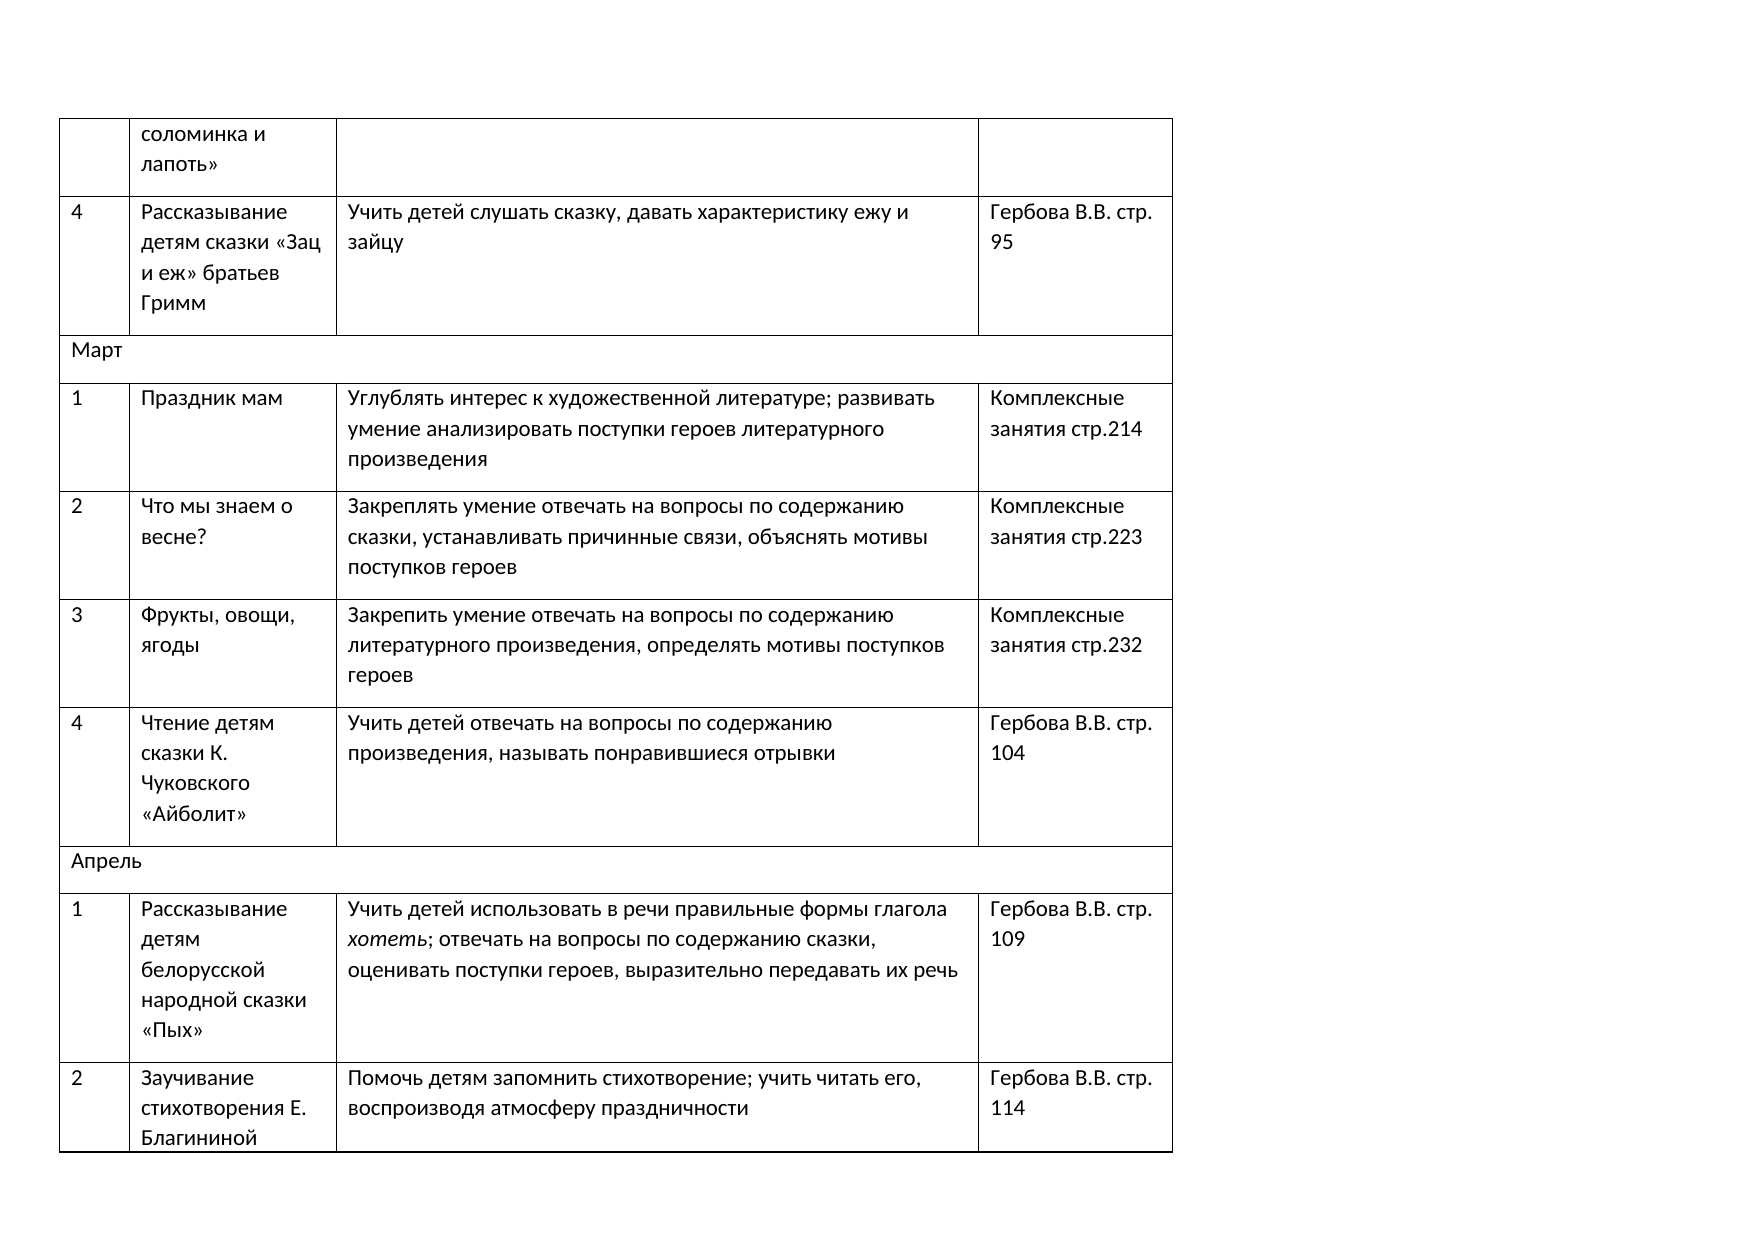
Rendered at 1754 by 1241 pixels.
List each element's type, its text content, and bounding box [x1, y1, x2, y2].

table_cell 1 [60, 894, 129, 1062]
table_cell Фрукты, овощи, ягоды [130, 600, 336, 707]
table_cell 4 [60, 197, 129, 334]
table_cell Закрепить умение отвечать на вопросы по содержанию литературного произведения, определять мотивы поступков героев [337, 600, 978, 707]
table_cell Комплексные занятия стр.214 [979, 384, 1172, 491]
table_cell Гербова В.В. стр. 104 [979, 708, 1172, 846]
table_cell Рассказывание детям белорусской народной сказки «Пых» [130, 894, 336, 1062]
table_cell Праздник мам [130, 384, 336, 491]
table_cell 4 [60, 708, 129, 846]
table_cell Комплексные занятия стр.232 [979, 600, 1172, 707]
table_cell Чтение детям сказки К. Чуковского «Айболит» [130, 708, 336, 846]
table_cell 1 [60, 384, 129, 491]
table_cell Что мы знаем о весне? [130, 492, 336, 599]
table_cell Закреплять умение отвечать на вопросы по содержанию сказки, устанавливать причинные связи, объяснять мотивы поступков героев [337, 492, 978, 599]
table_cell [979, 119, 1172, 196]
table_cell 3 [60, 600, 129, 707]
table_cell 2 [60, 1063, 129, 1151]
table_cell Учить детей использовать в речи правильные формы глагола хотеть; отвечать на вопросы по содержанию сказки, оценивать поступки героев, выразительно передавать их речь [337, 894, 978, 1062]
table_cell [130, 1063, 336, 1151]
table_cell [337, 1063, 978, 1151]
table_cell Гербова В.В. стр. 109 [979, 894, 1172, 1062]
table_cell Гербова В.В. стр. 95 [979, 197, 1172, 334]
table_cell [337, 119, 978, 196]
table_cell Учить детей отвечать на вопросы по содержанию произведения, называть понравившиеся отрывки [337, 708, 978, 846]
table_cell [979, 1063, 1172, 1151]
table_cell 3 [60, 119, 129, 196]
table_cell Углублять интерес к художественной литературе; развивать умение анализировать поступки героев литературного произведения [337, 384, 978, 491]
table_cell Рассказывание детям сказки «Зац и еж» братьев Гримм [130, 197, 336, 334]
table_cell 2 [60, 492, 129, 599]
table_cell Апрель [60, 847, 1172, 893]
table_cell Комплексные занятия стр.223 [979, 492, 1172, 599]
table_cell Март [60, 336, 1172, 382]
table_cell Учить детей слушать сказку, давать характеристику ежу и зайцу [337, 197, 978, 334]
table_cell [130, 119, 336, 196]
